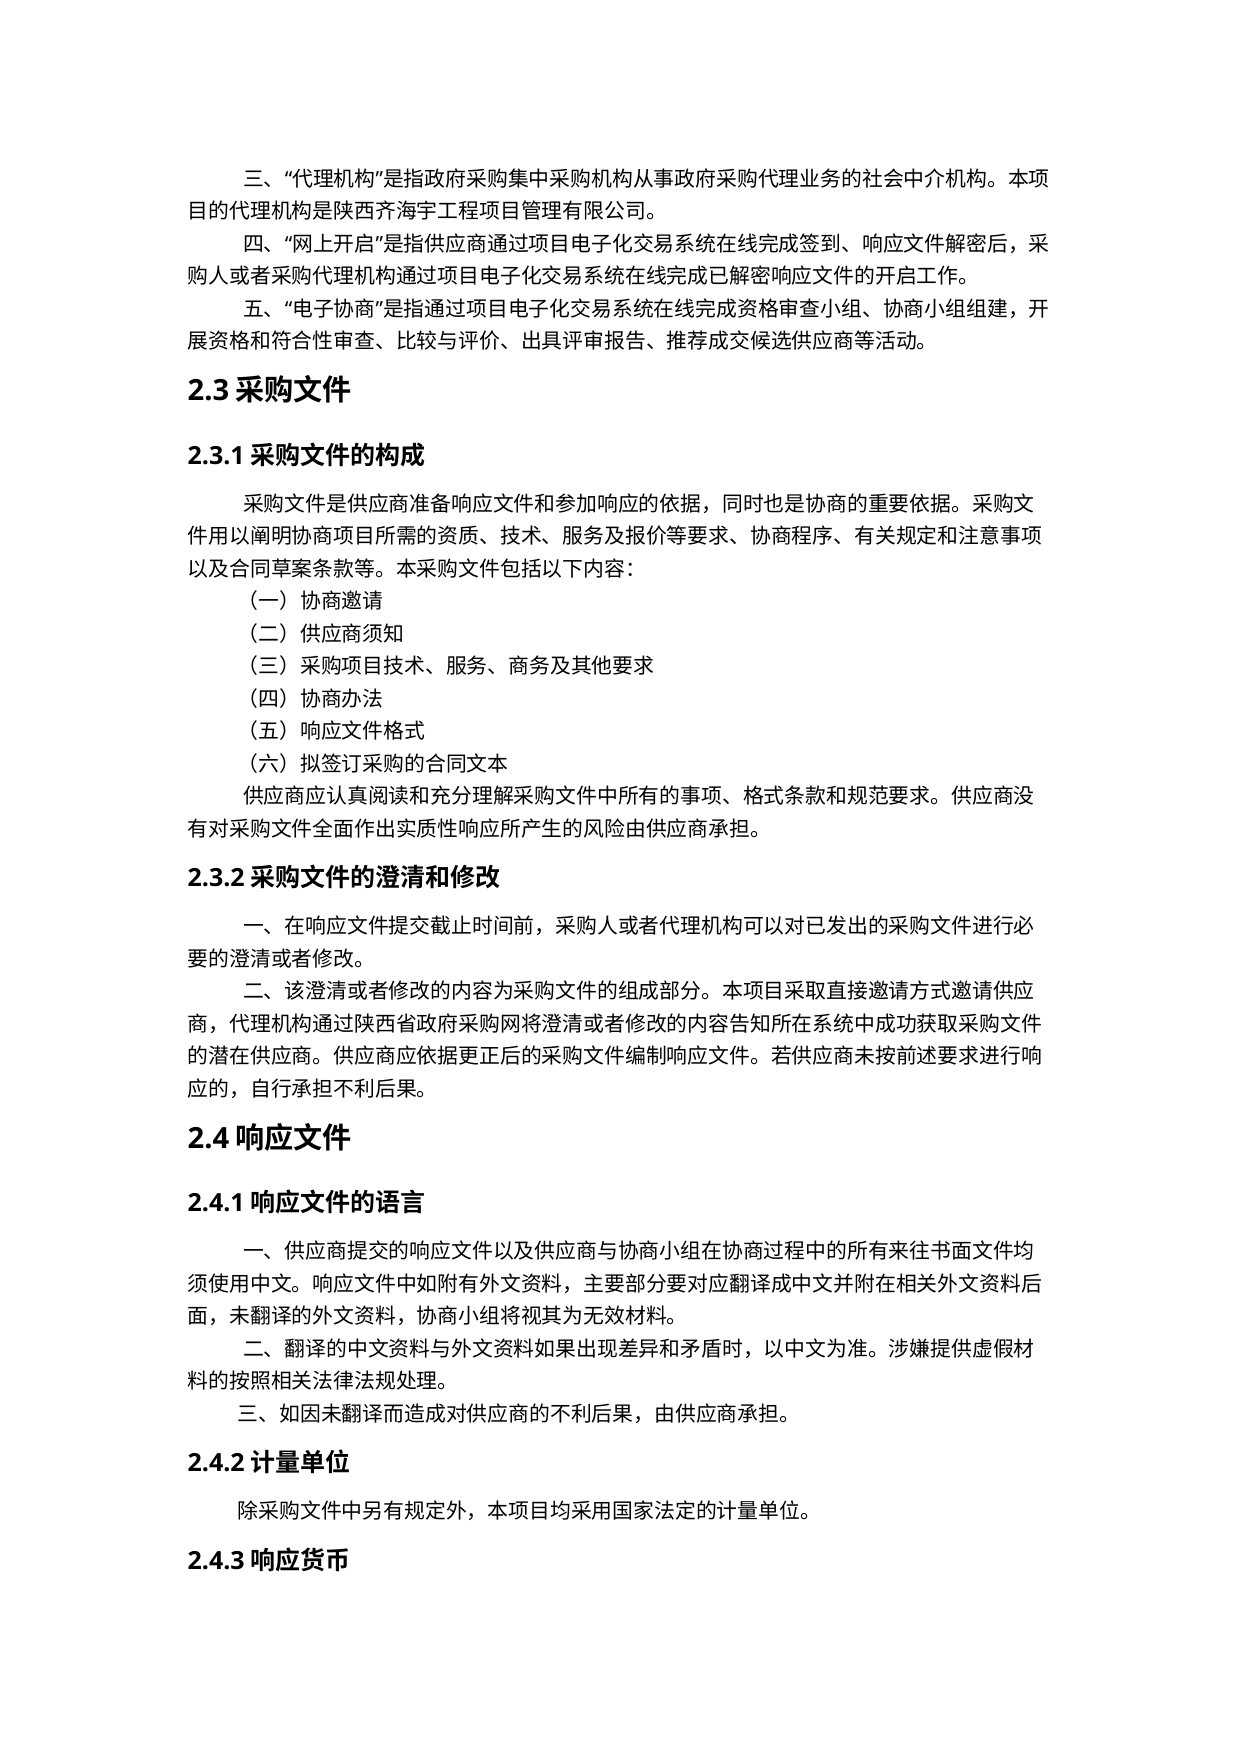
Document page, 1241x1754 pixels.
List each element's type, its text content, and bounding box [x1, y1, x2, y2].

text 2.3.1采购文件的构成 [187, 422, 1053, 487]
text （一）协商邀请 [187, 584, 1053, 617]
text 2.4.3响应货币 [187, 1527, 1053, 1592]
text 二、该澄清或者修改的内容为采购文件的组成部分。本项目采取直接邀请方式邀请供应商，代理机构通过陕西省政府采购网将澄清或者修改的内容告知所在系统中成功获取采购文件的潜在供应商。供应商应依据更正后的采购文件编制响应文件。若供应商未按前述要求进行响应的，自行承担不利后果。 [187, 974, 1053, 1104]
text 2.4响应文件 [187, 1104, 1053, 1169]
text （五）响应文件格式 [187, 714, 1053, 747]
text （四）协商办法 [187, 682, 1053, 714]
text 一、供应商提交的响应文件以及供应商与协商小组在协商过程中的所有来往书面文件均须使用中文。响应文件中如附有外文资料，主要部分要对应翻译成中文并附在相关外文资料后面，未翻译的外文资料，协商小组将视其为无效材料。 [187, 1234, 1053, 1332]
text 2.3采购文件 [187, 357, 1053, 422]
text 2.4.2计量单位 [187, 1429, 1053, 1494]
text 采购文件是供应商准备响应文件和参加响应的依据，同时也是协商的重要依据。采购文件用以阐明协商项目所需的资质、技术、服务及报价等要求、协商程序、有关规定和注意事项以及合同草案条款等。本采购文件包括以下内容： [187, 487, 1053, 584]
text 供应商应认真阅读和充分理解采购文件中所有的事项、格式条款和规范要求。供应商没有对采购文件全面作出实质性响应所产生的风险由供应商承担。 [187, 779, 1053, 844]
text （三）采购项目技术、服务、商务及其他要求 [187, 649, 1053, 682]
text （六）拟签订采购的合同文本 [187, 747, 1053, 779]
text 五、“电子协商”是指通过项目电子化交易系统在线完成资格审查小组、协商小组组建，开展资格和符合性审查、比较与评价、出具评审报告、推荐成交候选供应商等活动。 [187, 292, 1053, 357]
text 四、“网上开启”是指供应商通过项目电子化交易系统在线完成签到、响应文件解密后，采购人或者采购代理机构通过项目电子化交易系统在线完成已解密响应文件的开启工作。 [187, 227, 1053, 292]
text 三、如因未翻译而造成对供应商的不利后果，由供应商承担。 [187, 1397, 1053, 1429]
text （二）供应商须知 [187, 617, 1053, 649]
text 2.4.1响应文件的语言 [187, 1169, 1053, 1234]
text 除采购文件中另有规定外，本项目均采用国家法定的计量单位。 [187, 1494, 1053, 1527]
text 2.3.2采购文件的澄清和修改 [187, 844, 1053, 909]
text 三、“代理机构”是指政府采购集中采购机构从事政府采购代理业务的社会中介机构。本项目的代理机构是陕西齐海宇工程项目管理有限公司。 [187, 162, 1053, 227]
text 二、翻译的中文资料与外文资料如果出现差异和矛盾时，以中文为准。涉嫌提供虚假材料的按照相关法律法规处理。 [187, 1332, 1053, 1397]
text 一、在响应文件提交截止时间前，采购人或者代理机构可以对已发出的采购文件进行必要的澄清或者修改。 [187, 909, 1053, 974]
